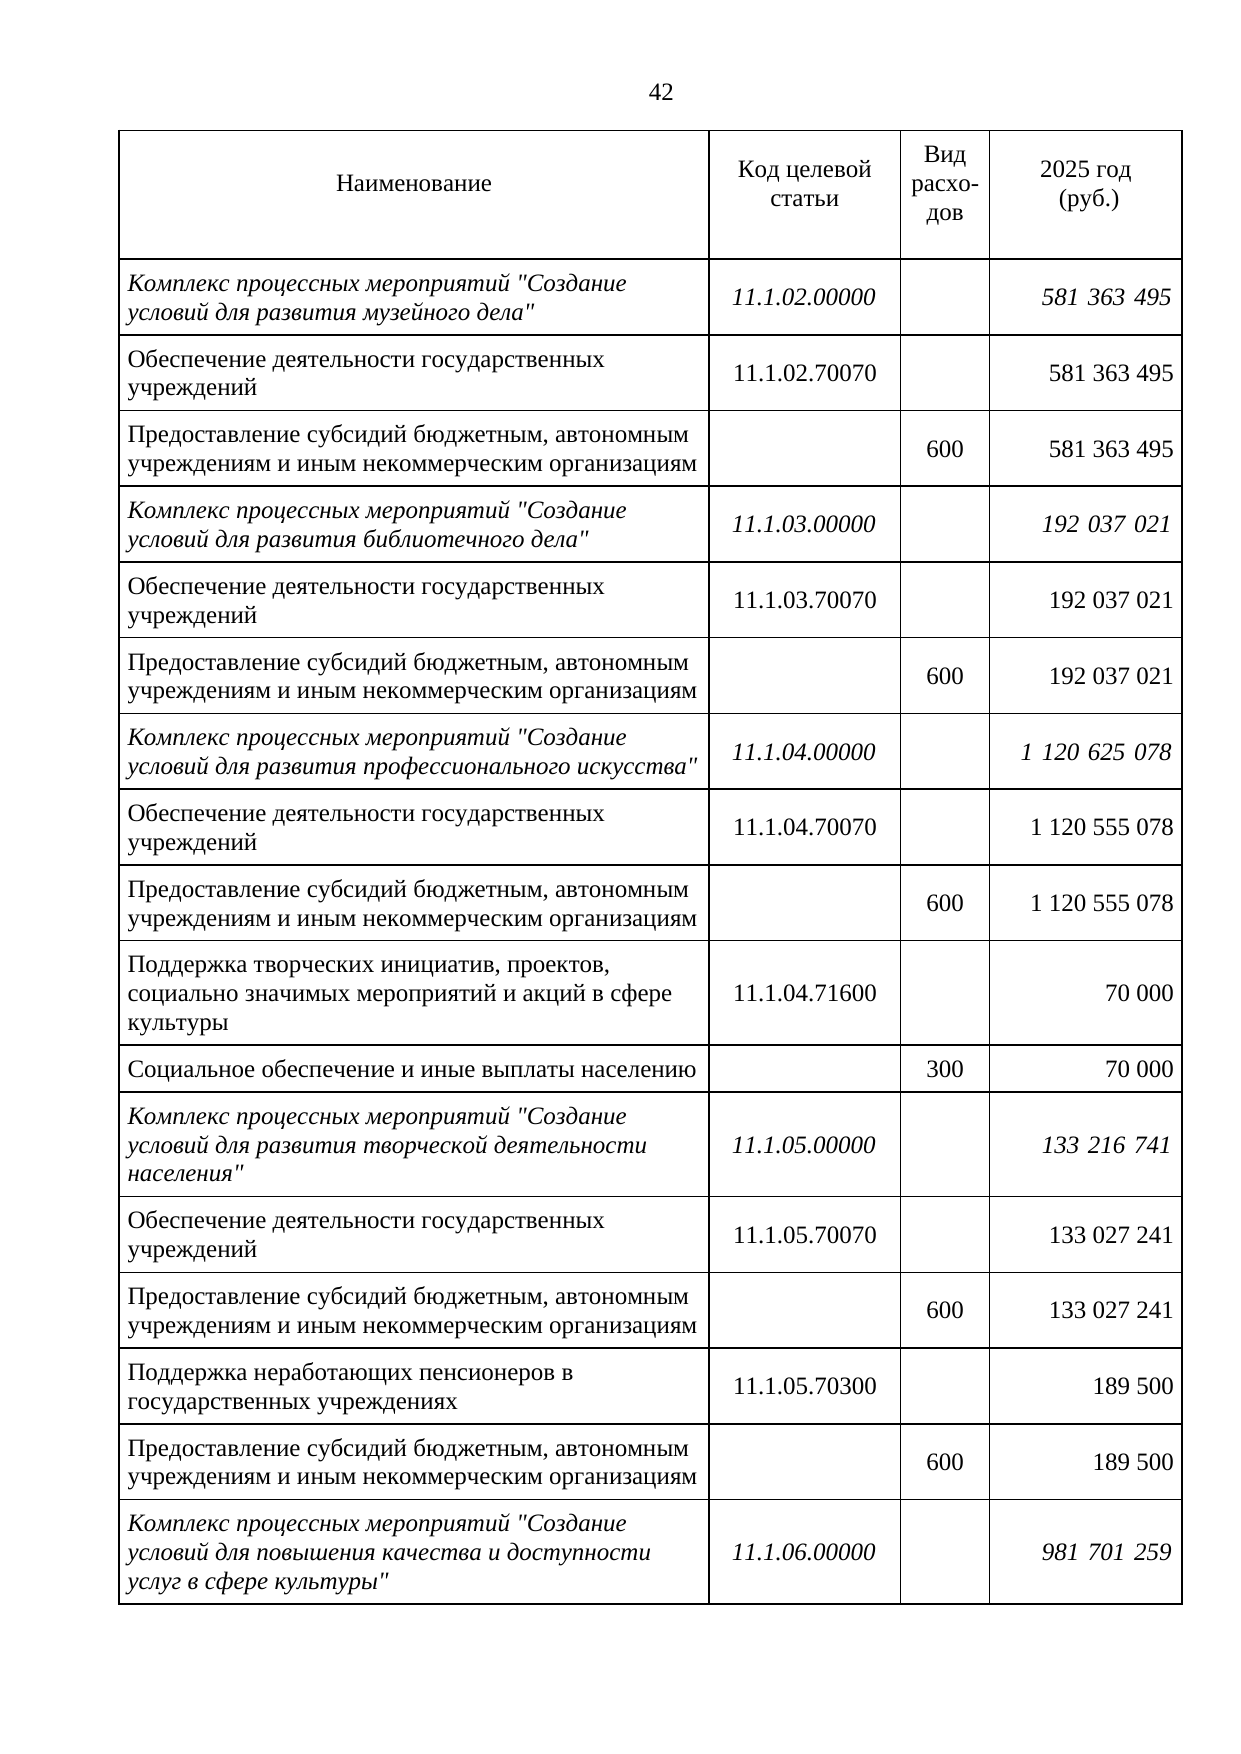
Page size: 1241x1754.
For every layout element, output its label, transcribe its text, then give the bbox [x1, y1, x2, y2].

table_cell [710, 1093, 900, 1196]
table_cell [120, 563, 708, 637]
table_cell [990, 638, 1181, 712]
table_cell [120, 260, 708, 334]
table_header Наименование [120, 131, 708, 258]
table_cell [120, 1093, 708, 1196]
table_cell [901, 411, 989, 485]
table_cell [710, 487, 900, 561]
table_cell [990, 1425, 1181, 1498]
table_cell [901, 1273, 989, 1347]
table_header Код целевой статьи [710, 131, 900, 258]
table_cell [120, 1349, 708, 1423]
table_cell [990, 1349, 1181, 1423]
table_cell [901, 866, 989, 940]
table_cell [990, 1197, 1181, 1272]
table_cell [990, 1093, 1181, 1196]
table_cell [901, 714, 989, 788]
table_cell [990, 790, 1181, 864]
table_header 2025 год (руб.) [990, 131, 1181, 258]
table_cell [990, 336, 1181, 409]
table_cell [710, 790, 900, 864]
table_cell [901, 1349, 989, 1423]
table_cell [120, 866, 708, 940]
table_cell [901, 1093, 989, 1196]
table_header Вид расхо-дов [901, 131, 989, 258]
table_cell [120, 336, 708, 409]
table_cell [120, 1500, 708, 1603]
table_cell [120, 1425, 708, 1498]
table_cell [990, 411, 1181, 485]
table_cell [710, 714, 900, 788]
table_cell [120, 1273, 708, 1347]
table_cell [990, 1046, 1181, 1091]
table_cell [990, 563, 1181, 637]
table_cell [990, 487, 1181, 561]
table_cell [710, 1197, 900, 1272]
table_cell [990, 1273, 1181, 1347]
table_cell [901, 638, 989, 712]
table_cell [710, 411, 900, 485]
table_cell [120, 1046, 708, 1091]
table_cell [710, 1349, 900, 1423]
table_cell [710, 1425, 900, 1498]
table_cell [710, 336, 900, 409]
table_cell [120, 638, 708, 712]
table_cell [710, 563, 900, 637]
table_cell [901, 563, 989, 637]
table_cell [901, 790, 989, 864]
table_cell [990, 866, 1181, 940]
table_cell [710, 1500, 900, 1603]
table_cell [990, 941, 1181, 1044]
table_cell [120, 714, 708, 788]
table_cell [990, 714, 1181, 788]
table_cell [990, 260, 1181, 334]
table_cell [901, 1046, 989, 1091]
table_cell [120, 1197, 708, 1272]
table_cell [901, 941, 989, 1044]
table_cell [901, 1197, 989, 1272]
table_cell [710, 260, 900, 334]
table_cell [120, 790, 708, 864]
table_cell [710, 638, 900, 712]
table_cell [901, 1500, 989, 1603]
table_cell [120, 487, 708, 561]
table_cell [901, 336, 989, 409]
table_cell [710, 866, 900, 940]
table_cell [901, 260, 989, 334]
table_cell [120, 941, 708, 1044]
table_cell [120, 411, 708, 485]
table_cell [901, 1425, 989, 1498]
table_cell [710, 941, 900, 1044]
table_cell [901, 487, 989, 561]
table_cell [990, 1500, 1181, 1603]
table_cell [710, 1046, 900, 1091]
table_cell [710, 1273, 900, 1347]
